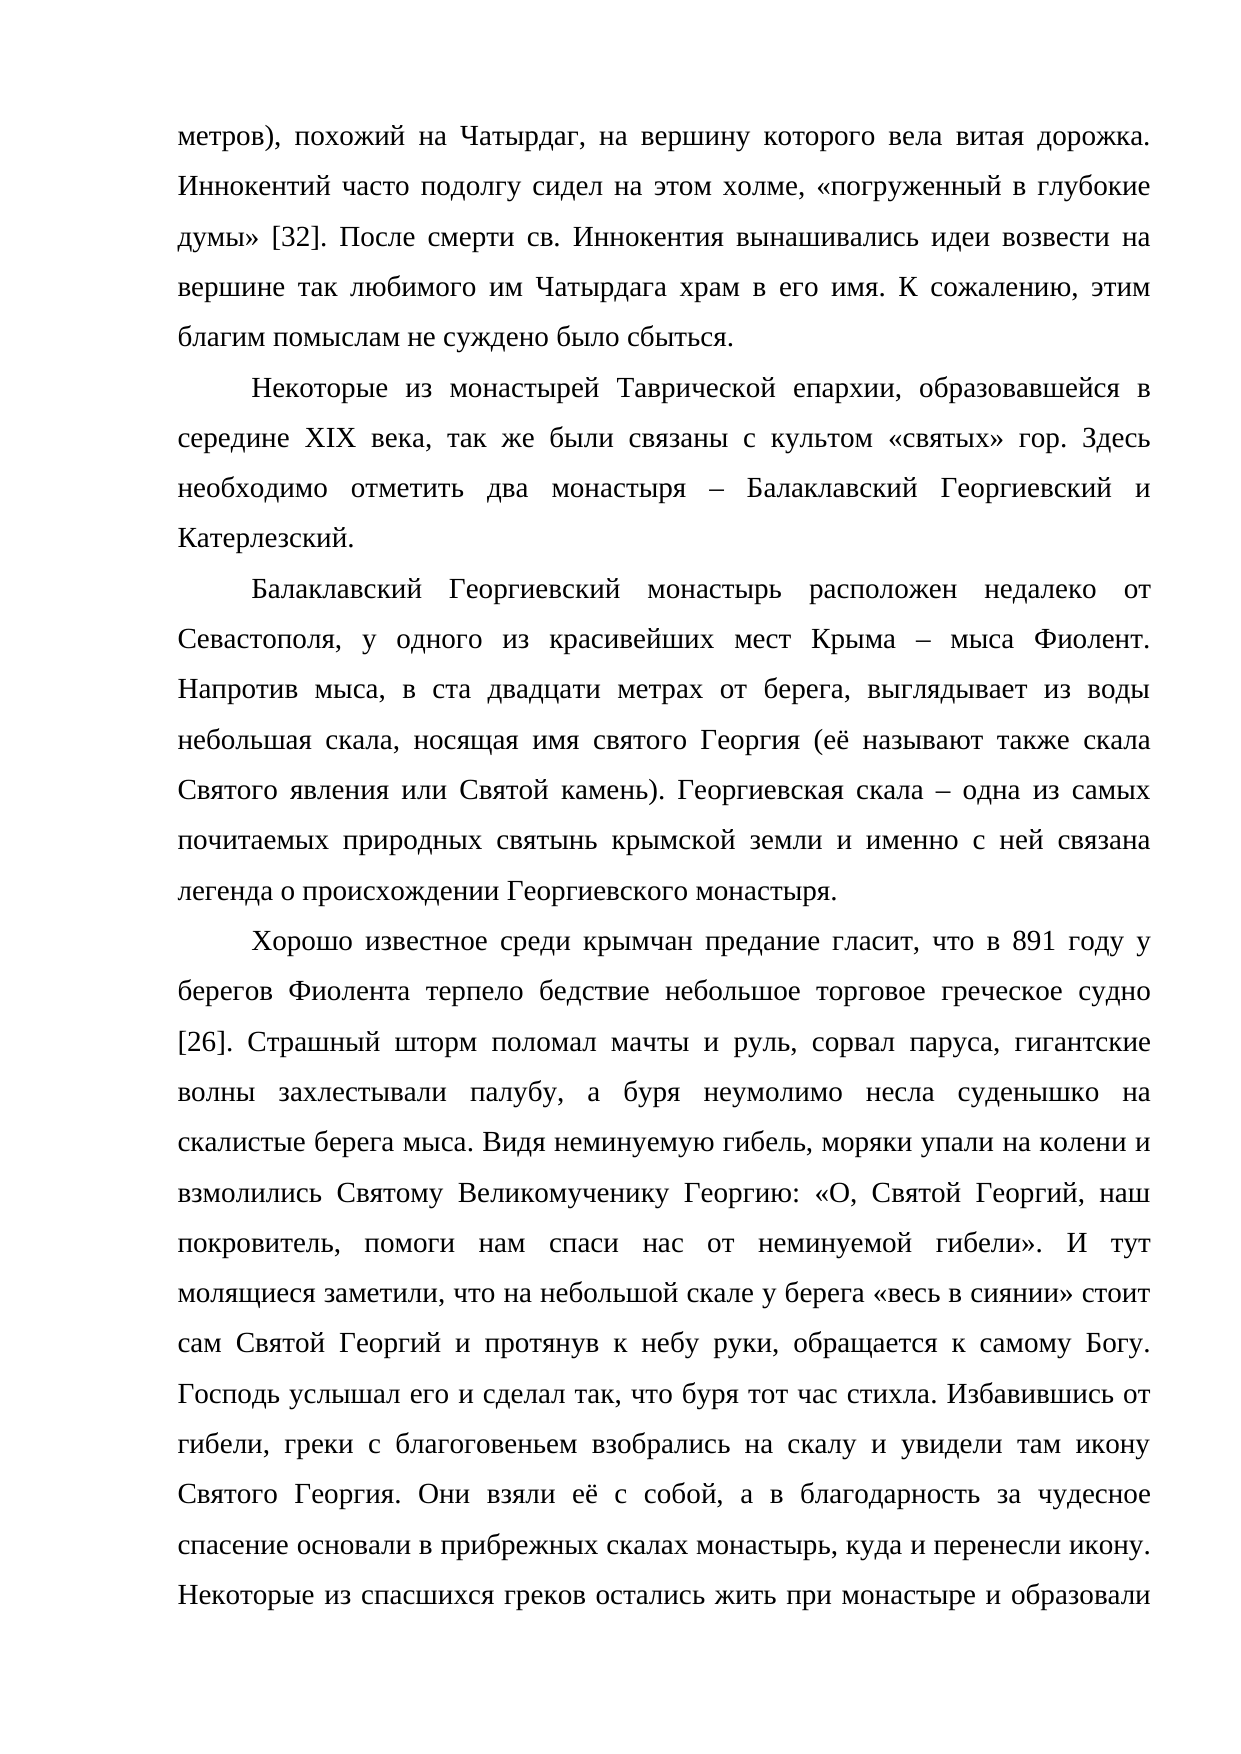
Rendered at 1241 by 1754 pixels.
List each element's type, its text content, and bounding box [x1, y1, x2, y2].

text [177, 118, 1152, 353]
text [177, 923, 1152, 1611]
text Балаклавский Георгиевский монастырь расположен недалеко от Севастополя, у одного из красивейших мест Крыма – мыса Фиолент. Напротив мыса, в ста двадцати метрах от берега, выглядывает из воды небольшая скала, носящая имя святого Георгия (её называют также скала Святого явления или Святой камень). Георгиевская скала – одна из самых почитаемых природных святынь крымской земли и именно с ней связана легенда о происхождении Георгиевского монастыря. [177, 571, 1152, 906]
text Некоторые из монастырей Таврической епархии, образовавшейся в середине XIX века, так же были связаны с культом «святых» гор. Здесь необходимо отметить два монастыря – Балаклавский Георгиевский и Катерлезский. [177, 370, 1152, 554]
